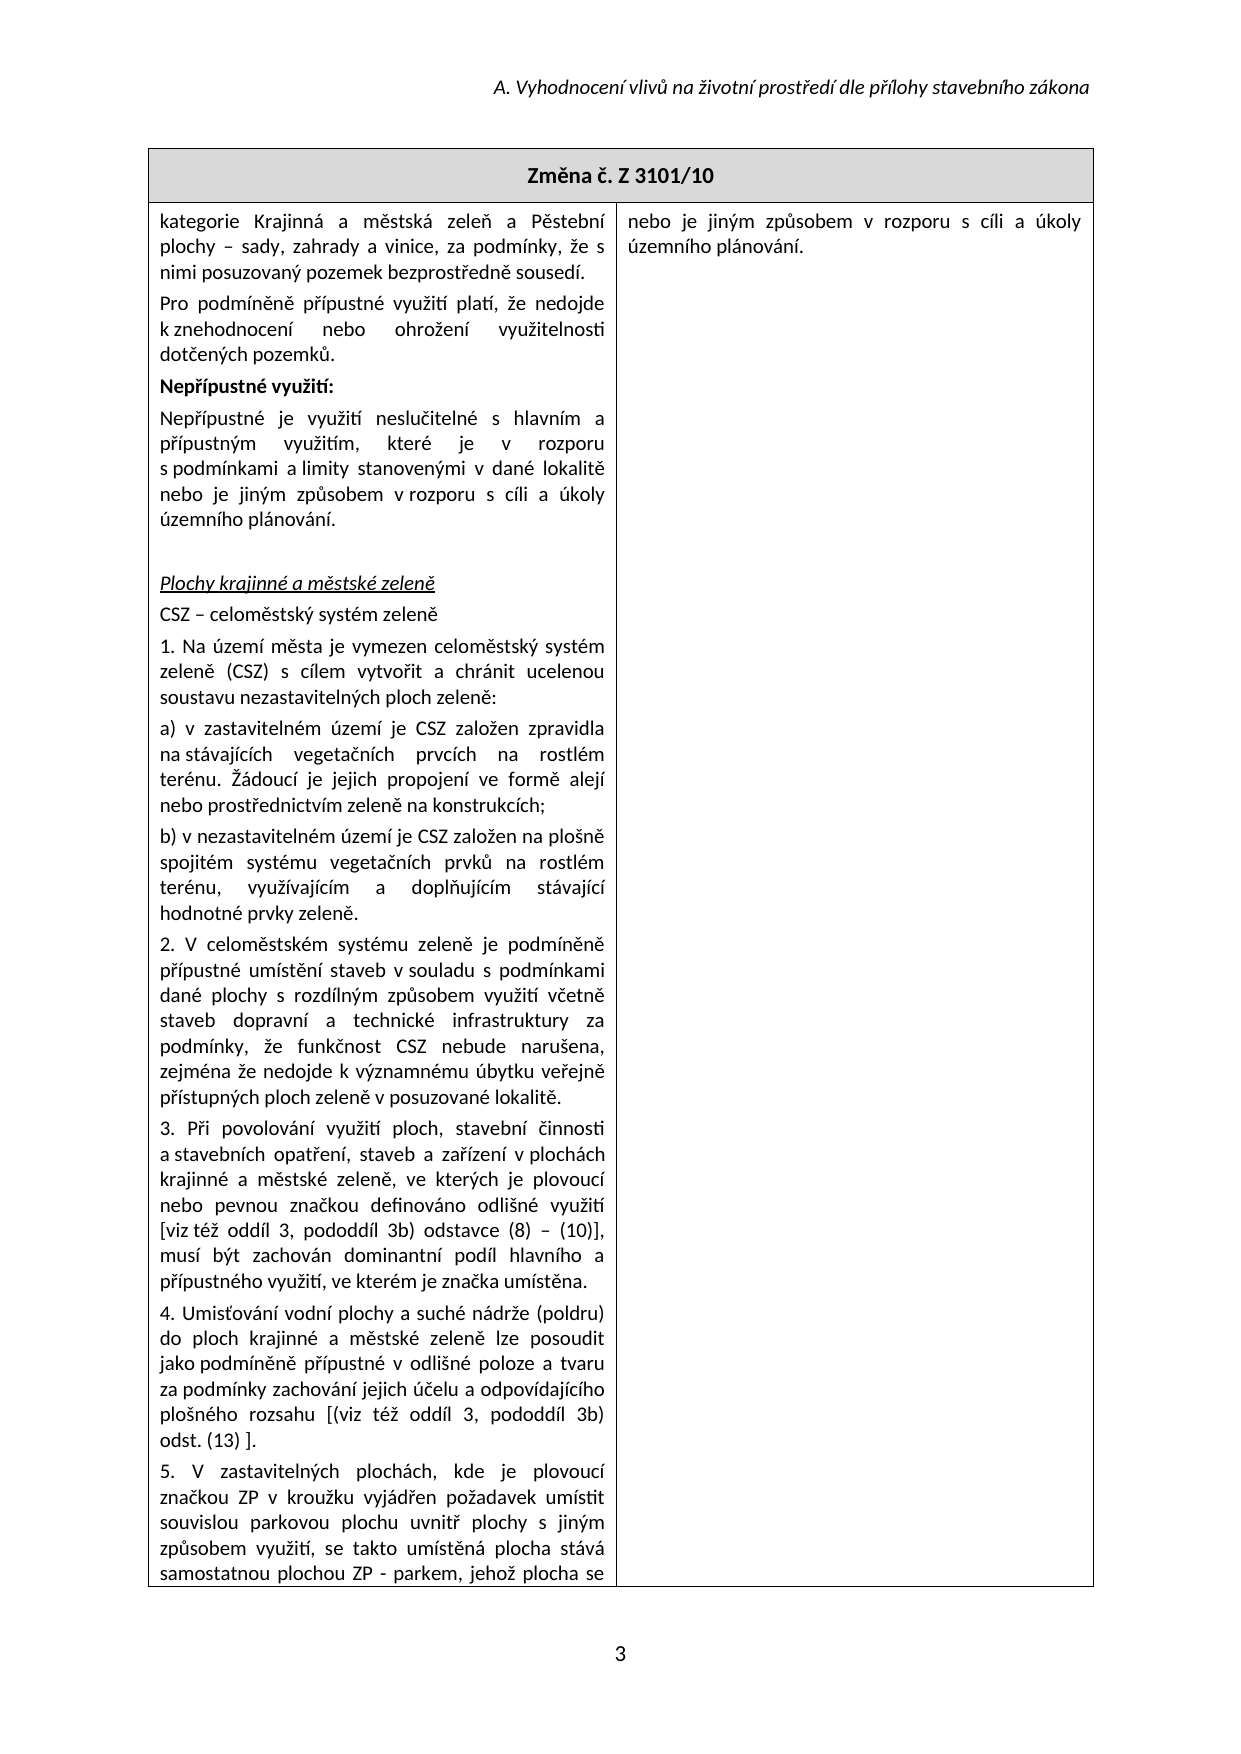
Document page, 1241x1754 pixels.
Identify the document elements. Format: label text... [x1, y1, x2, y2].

table_header Změna č. Z 3101/10 [149, 149, 1093, 202]
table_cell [149, 203, 616, 1586]
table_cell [617, 203, 1093, 1586]
